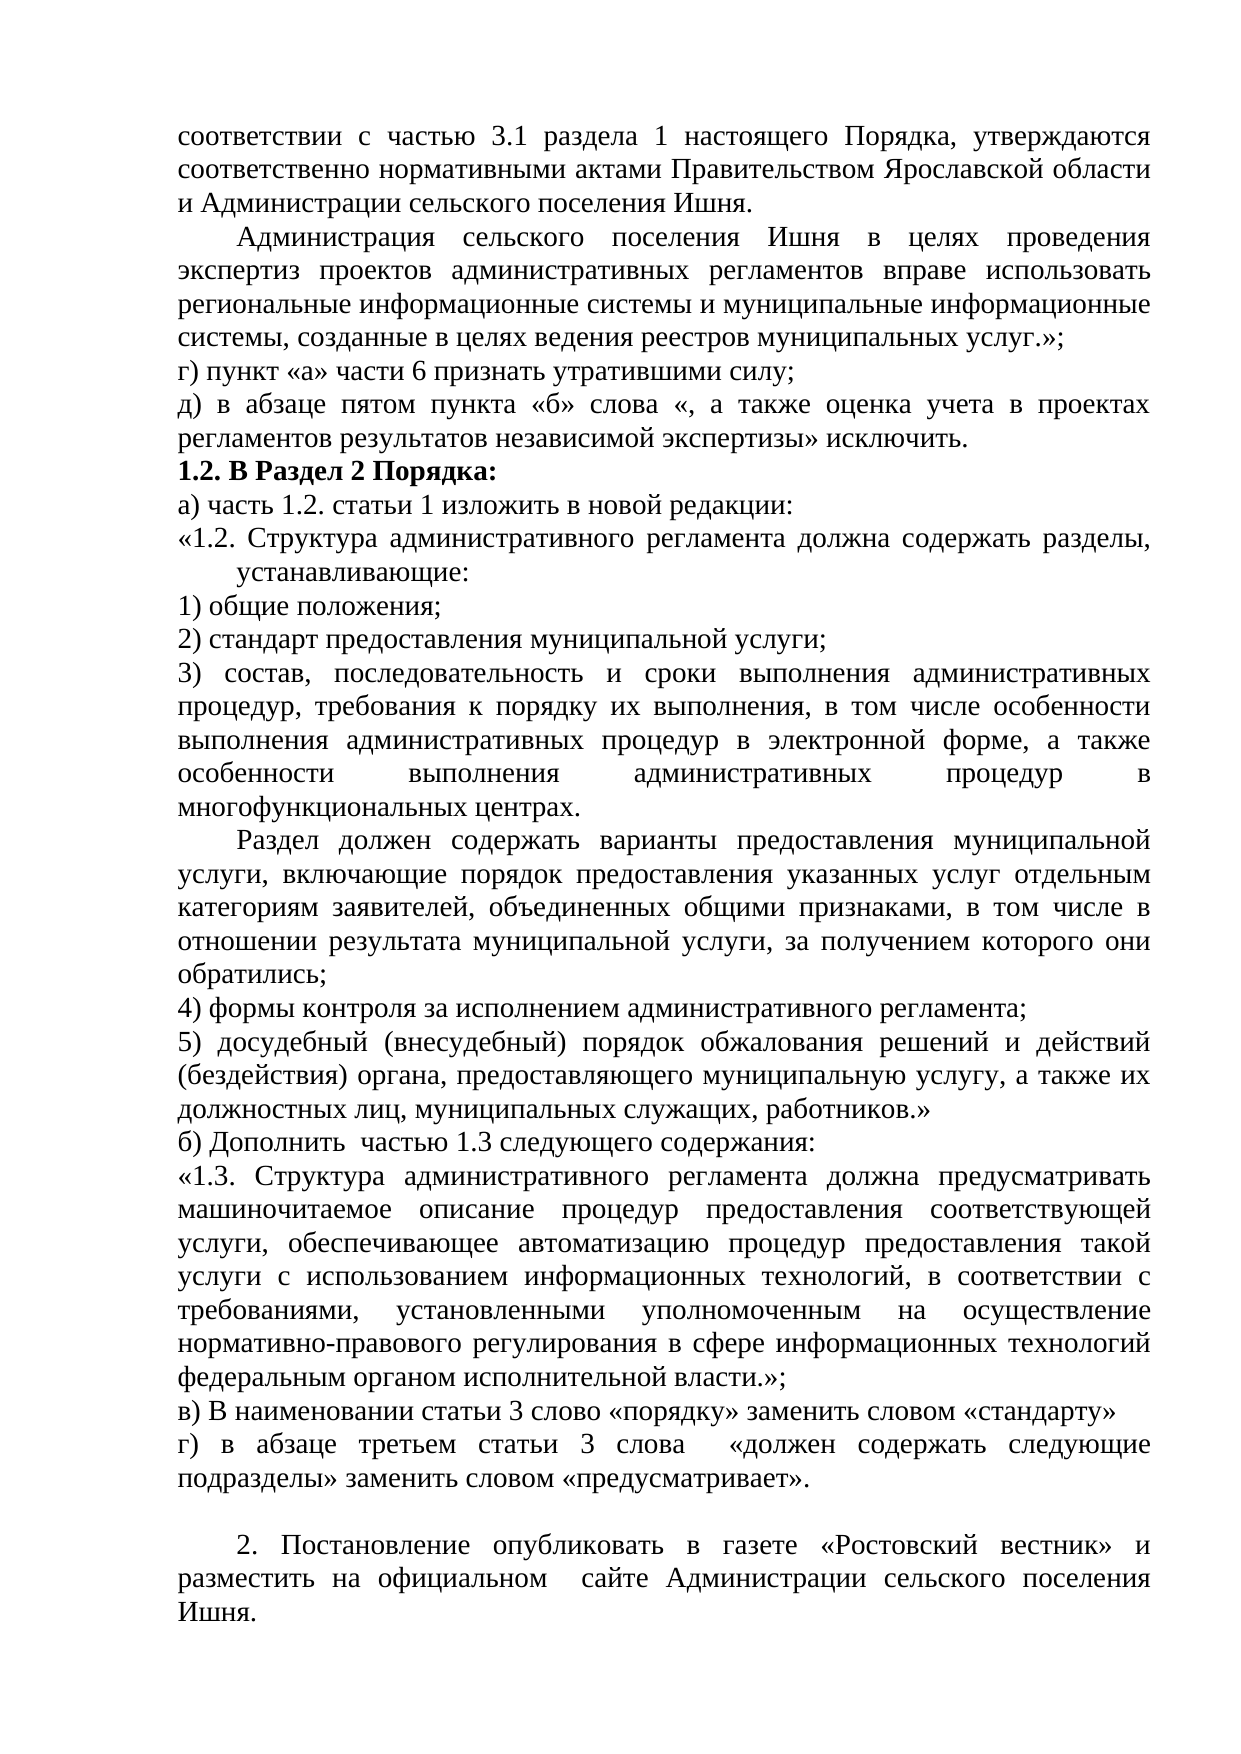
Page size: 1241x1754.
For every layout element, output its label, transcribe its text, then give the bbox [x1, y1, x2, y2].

list а) часть 1.2. статьи 1 изложить в новой редакции: [177, 487, 1152, 521]
list 4) формы контроля за исполнением административного регламента; [177, 990, 1152, 1024]
list 1) общие положения; [177, 588, 1152, 621]
list г) в абзаце третьем статьи 3 слова «должен содержать следующие подразделы» заменить словом «предусматривает». [177, 1426, 1152, 1493]
list Раздел должен содержать варианты предоставления муниципальной услуги, включающие порядок предоставления указанных услуг отдельным категориям заявителей, объединенных общими признаками, в том числе в отношении результата муниципальной услуги, за получением которого они обратились; [177, 822, 1152, 990]
list в) В наименовании статьи 3 слово «порядку» заменить словом «стандарту» [177, 1393, 1152, 1426]
list 5) досудебный (внесудебный) порядок обжалования решений и действий (бездействия) органа, предоставляющего муниципальную услугу, а также их должностных лиц, муниципальных служащих, работников.» [177, 1024, 1152, 1124]
text Администрация сельского поселения Ишня в целях проведения экспертиз проектов административных регламентов вправе использовать региональные информационные системы и муниципальные информационные системы, созданные в целях ведения реестров муниципальных услуг.»; [177, 219, 1152, 353]
list 3) состав, последовательность и сроки выполнения административных процедур, требования к порядку их выполнения, в том числе особенности выполнения административных процедур в электронной форме, а также особенности выполнения административных процедур в многофункциональных центрах. [177, 655, 1152, 822]
text 2. Постановление опубликовать в газете «Ростовский вестник» и разместить на официальном сайте Администрации сельского поселения Ишня. [177, 1527, 1152, 1627]
list «1.2. Структура административного регламента должна содержать разделы, устанавливающие: [177, 521, 1152, 588]
list «1.3. Структура административного регламента должна предусматривать машиночитаемое описание процедур предоставления соответствующей услуги, обеспечивающее автоматизацию процедур предоставления такой услуги с использованием информационных технологий, в соответствии с требованиями, установленными уполномоченным на осуществление нормативно-правового регулирования в сфере информационных технологий федеральным органом исполнительной власти.»; [177, 1158, 1152, 1393]
list г) пункт «а» части 6 признать утратившими силу; [177, 353, 1152, 386]
list б) Дополнить частью 1.3 следующего содержания: [177, 1124, 1152, 1158]
list д) в абзаце пятом пункта «б» слова «, а также оценка учета в проектах регламентов результатов независимой экспертизы» исключить. [177, 386, 1152, 453]
list 2) стандарт предоставления муниципальной услуги; [177, 621, 1152, 655]
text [177, 118, 1152, 219]
list 1.2. В Раздел 2 Порядка: [177, 453, 1152, 487]
